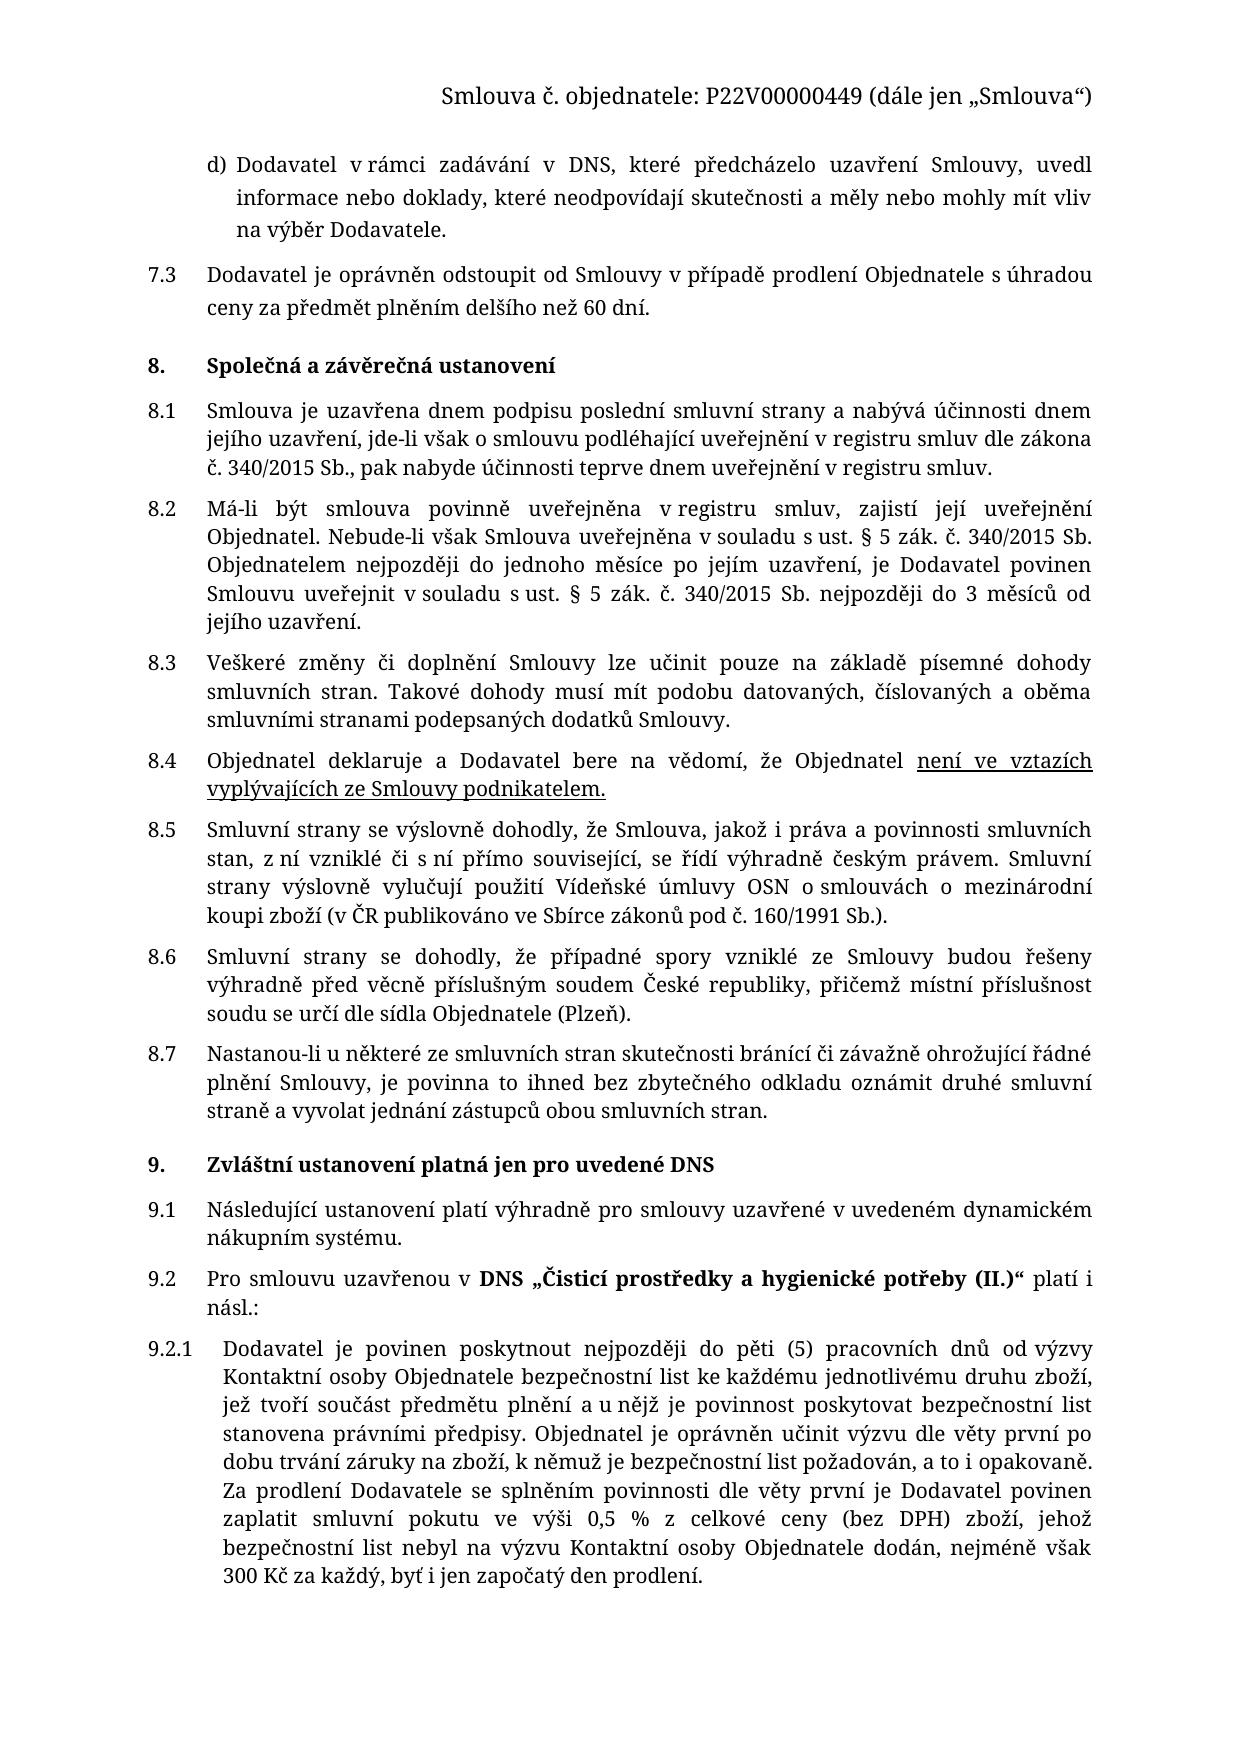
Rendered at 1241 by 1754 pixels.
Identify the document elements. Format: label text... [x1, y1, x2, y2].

list Veškeré změny či doplnění Smlouvy lze učinit pouze na základě písemné dohody smluvních stran. Takové dohody musí mít podobu datovaných, číslovaných a oběma smluvními stranami podepsaných dodatků Smlouvy. [148, 648, 1093, 734]
list Smluvní strany se výslovně dohodly, že Smlouva, jakož i práva a povinnosti smluvních stan, z ní vzniklé či s ní přímo související, se řídí výhradně českým právem. Smluvní strany výslovně vylučují použití Vídeňské úmluvy OSN o smlouvách o mezinárodní koupi zboží (v ČR publikováno ve Sbírce zákonů pod č. 160/1991 Sb.). [148, 816, 1093, 929]
list Dodavatel je oprávněn odstoupit od Smlouvy v případě prodlení Objednatele s úhradou ceny za předmět plněním delšího než 60 dní. [148, 261, 1093, 322]
list Má-li být smlouva povinně uveřejněna v registru smluv, zajistí její uveřejnění Objednatel. Nebude-li však Smlouva uveřejněna v souladu s ust. § 5 zák. č. 340/2015 Sb. Objednatelem nejpozději do jednoho měsíce po jejím uzavření, je Dodavatel povinen Smlouvu uveřejnit v souladu s ust. § 5 zák. č. 340/2015 Sb. nejpozději do 3 měsíců od jejího uzavření. [148, 494, 1093, 636]
list Objednatel deklaruje a Dodavatel bere na vědomí, že Objednatel není ve vztazích vyplývajících ze Smlouvy podnikatelem. [148, 746, 1093, 803]
list Dodavatel je povinen poskytnout nejpozději do pěti (5) pracovních dnů od výzvy Kontaktní osoby Objednatele bezpečnostní list ke každému jednotlivému druhu zboží, jež tvoří součást předmětu plnění a u nějž je povinnost poskytovat bezpečnostní list stanovena právními předpisy. Objednatel je oprávněn učinit výzvu dle věty první po dobu trvání záruky na zboží, k němuž je bezpečnostní list požadován, a to i opakovaně. Za prodlení Dodavatele se splněním povinnosti dle věty první je Dodavatel povinen zaplatit smluvní pokutu ve výši 0,5 % z celkové ceny (bez DPH) zboží, jehož bezpečnostní list nebyl na výzvu Kontaktní osoby Objednatele dodán, nejméně však 300 Kč za každý, byť i jen započatý den prodlení. [148, 1334, 1093, 1590]
list Následující ustanovení platí výhradně pro smlouvy uzavřené v uvedeném dynamickém nákupním systému. [148, 1195, 1093, 1252]
list Smluvní strany se dohodly, že případné spory vzniklé ze Smlouvy budou řešeny výhradně před věcně příslušným soudem České republiky, přičemž místní příslušnost soudu se určí dle sídla Objednatele (Plzeň). [148, 942, 1093, 1027]
list Zvláštní ustanovení platná jen pro uvedené DNS [148, 1150, 1093, 1178]
list Nastanou-li u některé ze smluvních stran skutečnosti bránící či závažně ohrožující řádné plnění Smlouvy, je povinna to ihned bez zbytečného odkladu oznámit druhé smluvní straně a vyvolat jednání zástupců obou smluvních stran. [148, 1039, 1093, 1125]
list Společná a závěrečná ustanovení [148, 351, 1093, 379]
list Dodavatel v rámci zadávání v DNS, které předcházelo uzavření Smlouvy, uvedl informace nebo doklady, které neodpovídají skutečnosti a měly nebo mohly mít vliv na výběr Dodavatele. [207, 150, 1093, 244]
list Pro smlouvu uzavřenou v DNS „Čisticí prostředky a hygienické potřeby (II.)“ platí i násl.: [148, 1264, 1093, 1321]
list Smlouva je uzavřena dnem podpisu poslední smluvní strany a nabývá účinnosti dnem jejího uzavření, jde-li však o smlouvu podléhající uveřejnění v registru smluv dle zákona č. 340/2015 Sb., pak nabyde účinnosti teprve dnem uveřejnění v registru smluv. [148, 396, 1093, 481]
